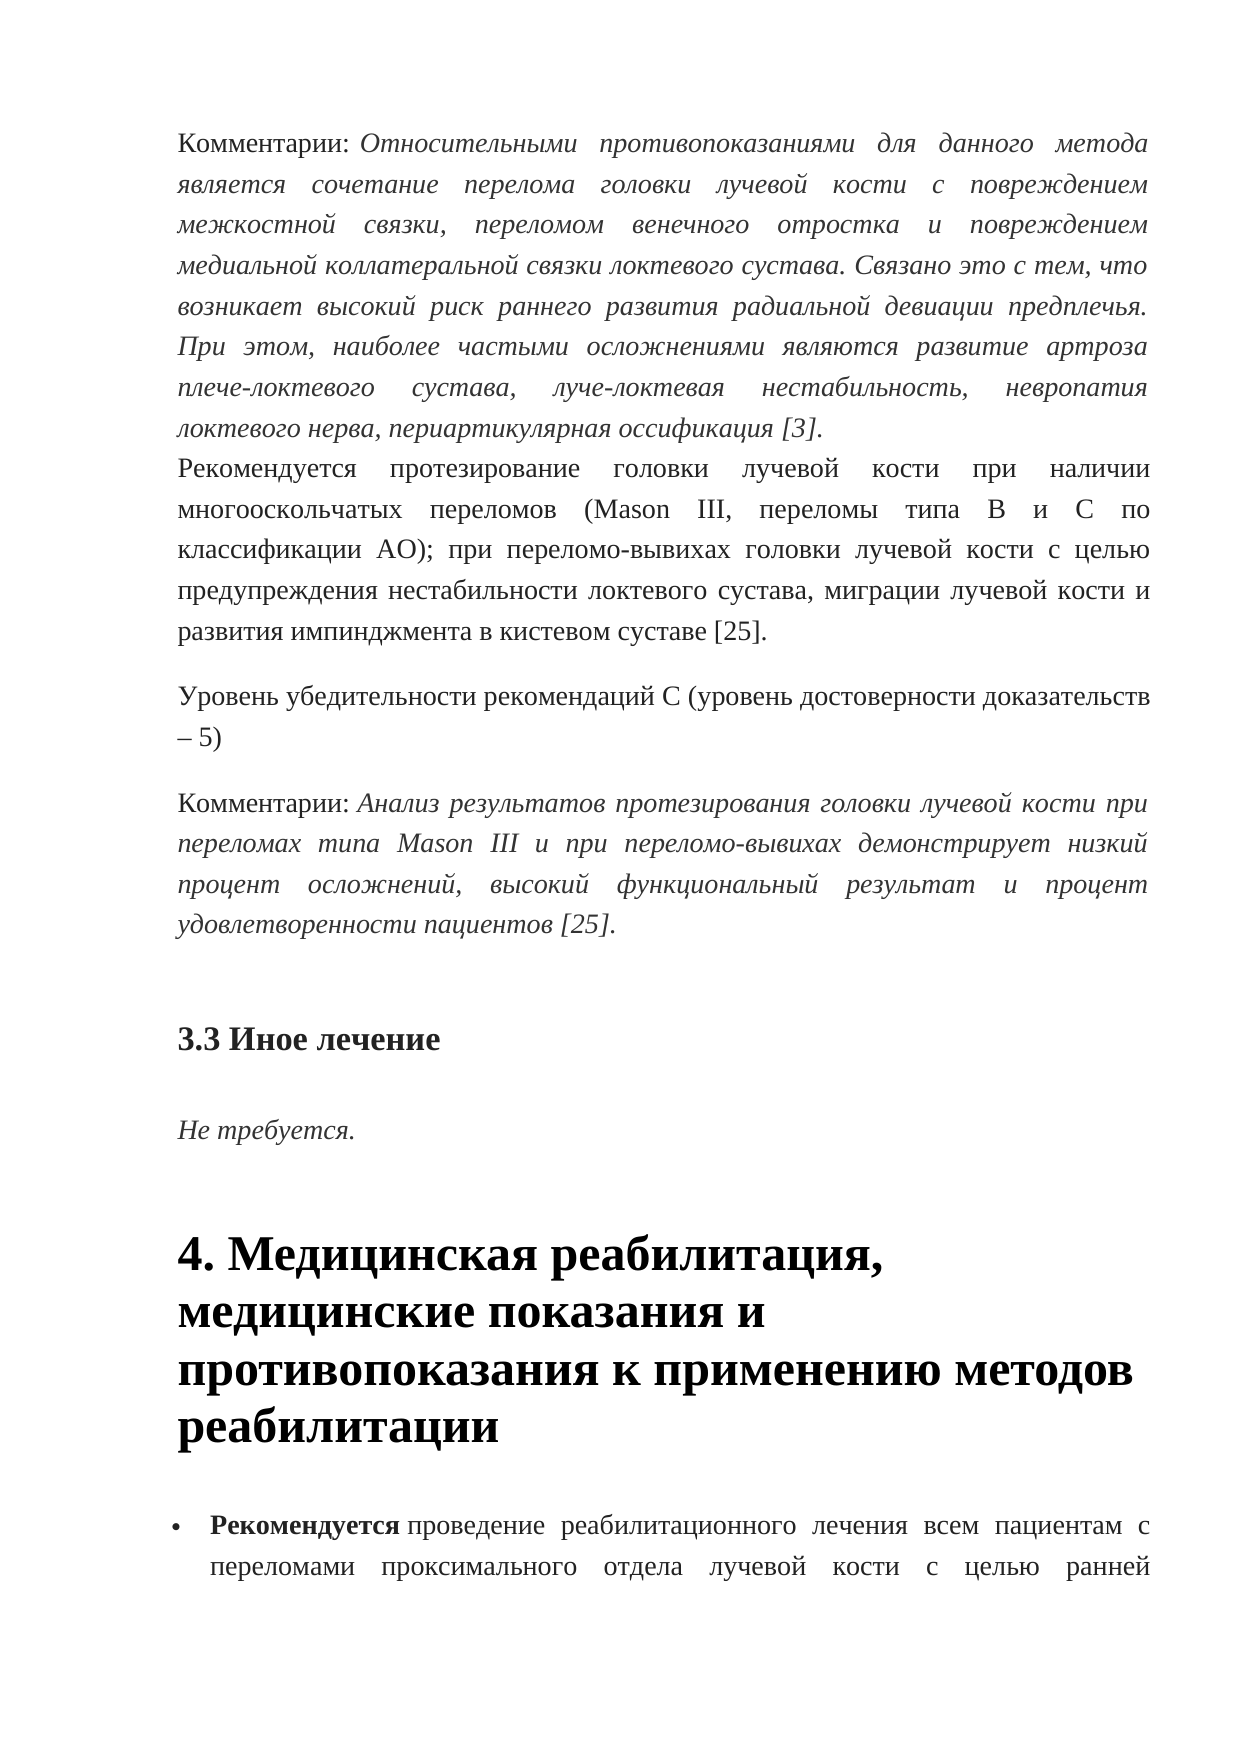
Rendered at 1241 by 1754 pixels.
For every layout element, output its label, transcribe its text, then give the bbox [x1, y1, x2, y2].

text Комментарии: Анализ результатов протезирования головки лучевой кости при переломах типа Mason III и при переломо-вывихах демонстрирует низкий процент осложнений, высокий функциональный результат и процент удовлетворенности пациентов [25]. [177, 777, 1152, 940]
text Рекомендуется протезирование головки лучевой кости при наличии многооскольчатых переломов (Mason III, переломы типа В и С по классификации АО); при переломо-вывихах головки лучевой кости с целью предупреждения нестабильности локтевого сустава, миграции лучевой кости и развития импинджмента в кистевом суставе [25]. [177, 443, 1152, 646]
text Уровень убедительности рекомендаций C (уровень достоверности доказательств – 5) [177, 671, 1152, 752]
text Комментарии: Относительными противопоказаниями для данного метода является сочетание перелома головки лучевой кости с повреждением межкостной связки, переломом венечного отростка и повреждением медиальной коллатеральной связки локтевого сустава. Связано это с тем, что возникает высокий риск раннего развития радиальной девиации предплечья. При этом, наиболее частыми осложнениями являются развитие артроза плече-локтевого сустава, луче-локтевая нестабильность, невропатия локтевого нерва, периартикулярная оссификация [3]. [177, 118, 1152, 443]
text 4. Медицинская реабилитация, медицинские показания и противопоказания к применению методов реабилитации [177, 1223, 1152, 1453]
text 3.3 Иное лечение [177, 1018, 1152, 1058]
text Не требуется. [177, 1104, 1152, 1145]
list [172, 1500, 1152, 1581]
